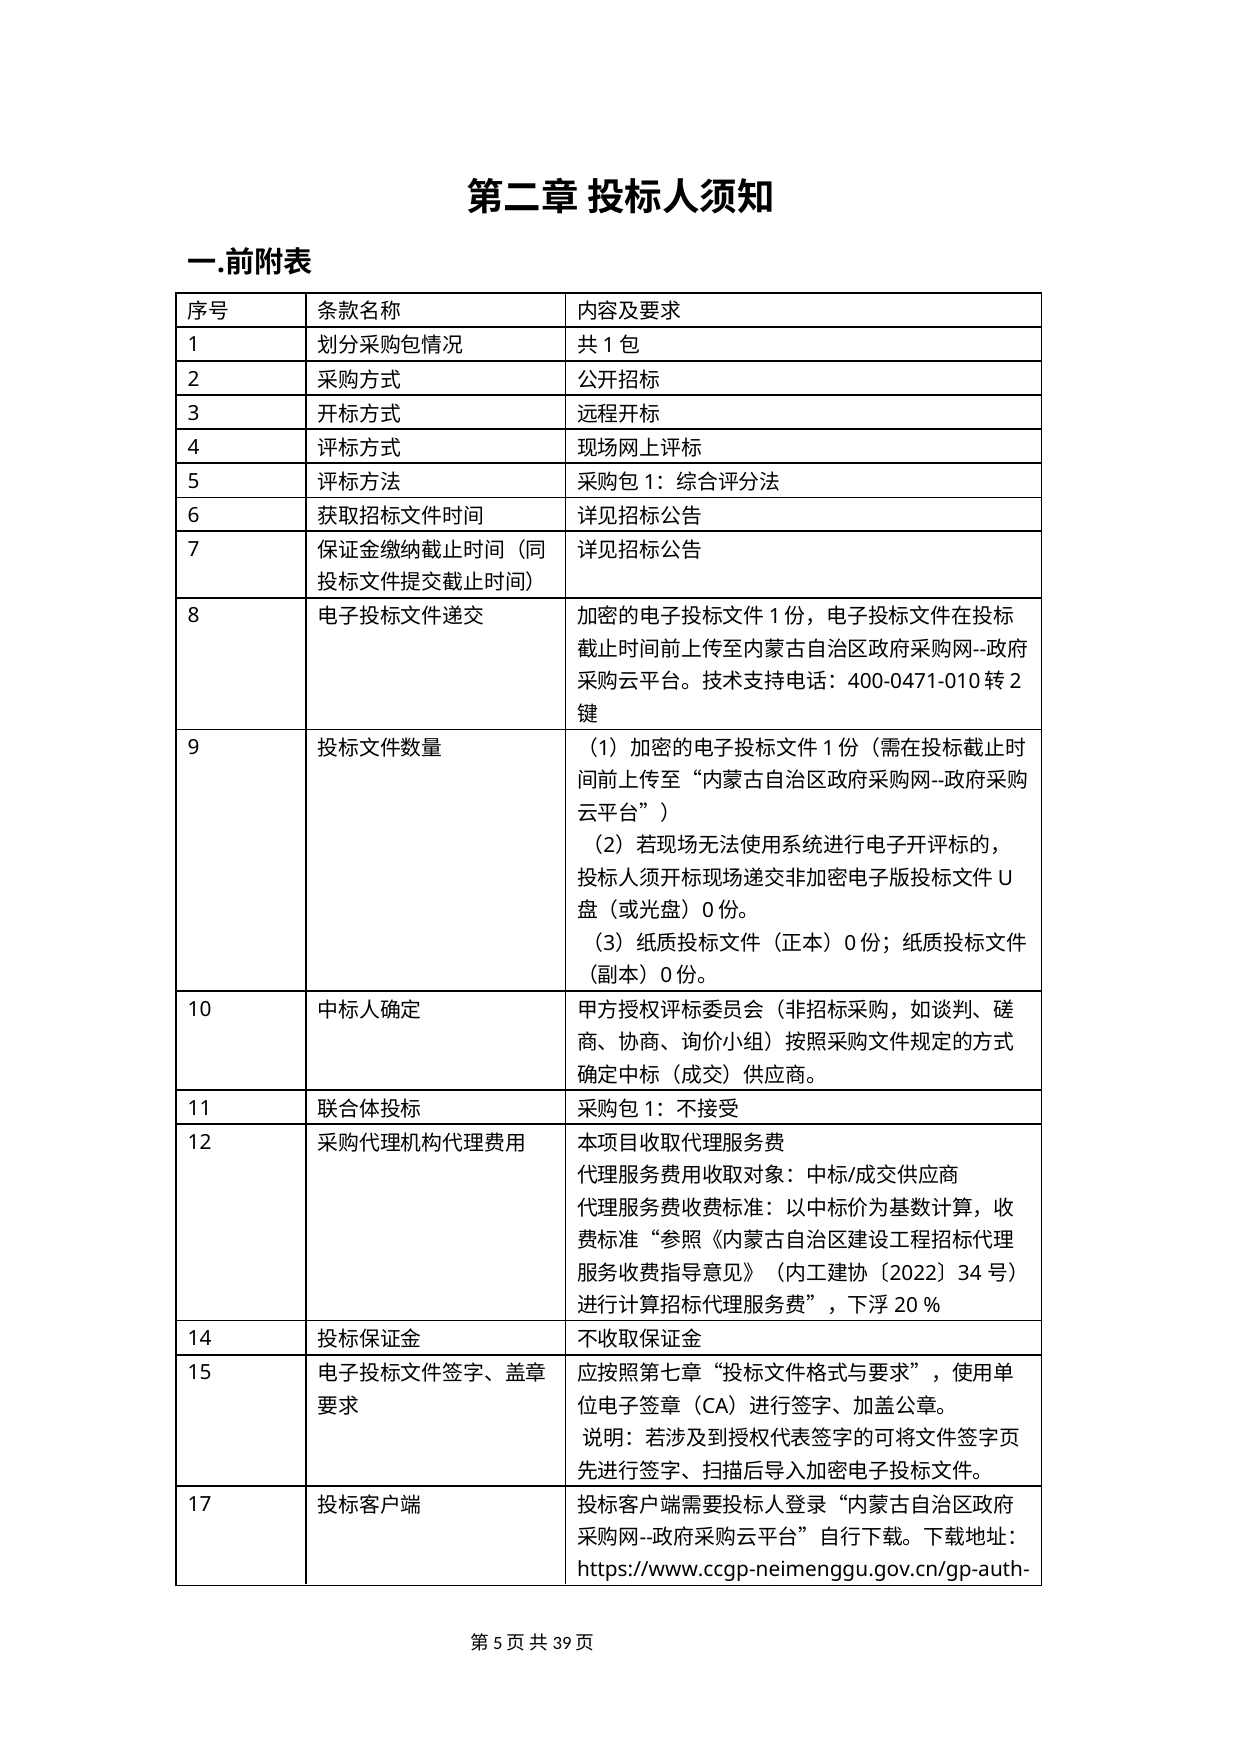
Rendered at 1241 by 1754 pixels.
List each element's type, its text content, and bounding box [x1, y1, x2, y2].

table_cell 保证金缴纳截止时间（同投标文件提交截止时间） [307, 532, 565, 597]
text 一.前附表 [187, 227, 1053, 292]
table_cell 评标方式 [307, 430, 565, 462]
table_header 序号 [177, 294, 305, 326]
table_cell 1 [177, 328, 305, 360]
table_cell 12 [177, 1125, 305, 1320]
table_cell 应按照第七章“投标文件格式与要求”，使用单位电子签章（CA）进行签字、加盖公章。 说明：若涉及到授权代表签字的可将文件签字页先进行签字、扫描后导入加密电子投标文件。 [566, 1356, 1041, 1485]
table_cell 6 [177, 498, 305, 530]
table_cell 采购方式 [307, 362, 565, 394]
table_cell 采购包1：不接受 [566, 1091, 1041, 1123]
table_cell 共 1 包 [566, 328, 1041, 360]
table_cell 5 [177, 464, 305, 496]
text 第二章 投标人须知 [187, 162, 1053, 227]
table_cell 详见招标公告 [566, 498, 1041, 530]
table_cell 现场网上评标 [566, 430, 1041, 462]
table_cell 14 [177, 1321, 305, 1354]
table_cell 15 [177, 1356, 305, 1485]
table_cell 2 [177, 362, 305, 394]
table_cell 获取招标文件时间 [307, 498, 565, 530]
table_cell 联合体投标 [307, 1091, 565, 1123]
table_cell 中标人确定 [307, 992, 565, 1089]
table_cell 开标方式 [307, 396, 565, 428]
table_cell 电子投标文件签字、盖章要求 [307, 1356, 565, 1485]
table_cell 8 [177, 599, 305, 728]
table_cell 11 [177, 1091, 305, 1123]
table_cell 详见招标公告 [566, 532, 1041, 597]
table_cell 7 [177, 532, 305, 597]
table_cell 投标客户端 [307, 1487, 565, 1584]
table_cell （1）加密的电子投标文件1份（需在投标截止时间前上传至“内蒙古自治区政府采购网--政府采购云平台”） （2）若现场无法使用系统进行电子开评标的，投标人须开标现场递交非加密电子版投标文件U盘（或光盘）0份。 （3）纸质投标文件（正本）0份；纸质投标文件（副本）0份。 [566, 730, 1041, 990]
table_cell 采购代理机构代理费用 [307, 1125, 565, 1320]
table_cell 投标保证金 [307, 1321, 565, 1354]
table_cell 划分采购包情况 [307, 328, 565, 360]
table_header 内容及要求 [566, 294, 1041, 326]
table_cell 9 [177, 730, 305, 990]
table_cell 公开招标 [566, 362, 1041, 394]
table_cell 投标文件数量 [307, 730, 565, 990]
table_cell 17 [177, 1487, 305, 1584]
table_header 条款名称 [307, 294, 565, 326]
table_cell 远程开标 [566, 396, 1041, 428]
table_cell 采购包1：综合评分法 [566, 464, 1041, 496]
table_cell 甲方授权评标委员会（非招标采购，如谈判、磋商、协商、询价小组）按照采购文件规定的方式确定中标（成交）供应商。 [566, 992, 1041, 1089]
table_cell 10 [177, 992, 305, 1089]
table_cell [566, 1487, 1041, 1584]
table_cell 不收取保证金 [566, 1321, 1041, 1354]
table_cell 本项目收取代理服务费 代理服务费用收取对象：中标/成交供应商 代理服务费收费标准：以中标价为基数计算，收费标准“参照《内蒙古自治区建设工程招标代理服务收费指导意见》（内工建协〔2022〕34 号）进行计算招标代理服务费”，下浮 20 % [566, 1125, 1041, 1320]
table_cell 3 [177, 396, 305, 428]
table_cell 加密的电子投标文件1份，电子投标文件在投标截止时间前上传至内蒙古自治区政府采购网--政府采购云平台。技术支持电话：400-0471-010转2键 [566, 599, 1041, 728]
table_cell 评标方法 [307, 464, 565, 496]
table_cell 4 [177, 430, 305, 462]
table_cell 电子投标文件递交 [307, 599, 565, 728]
